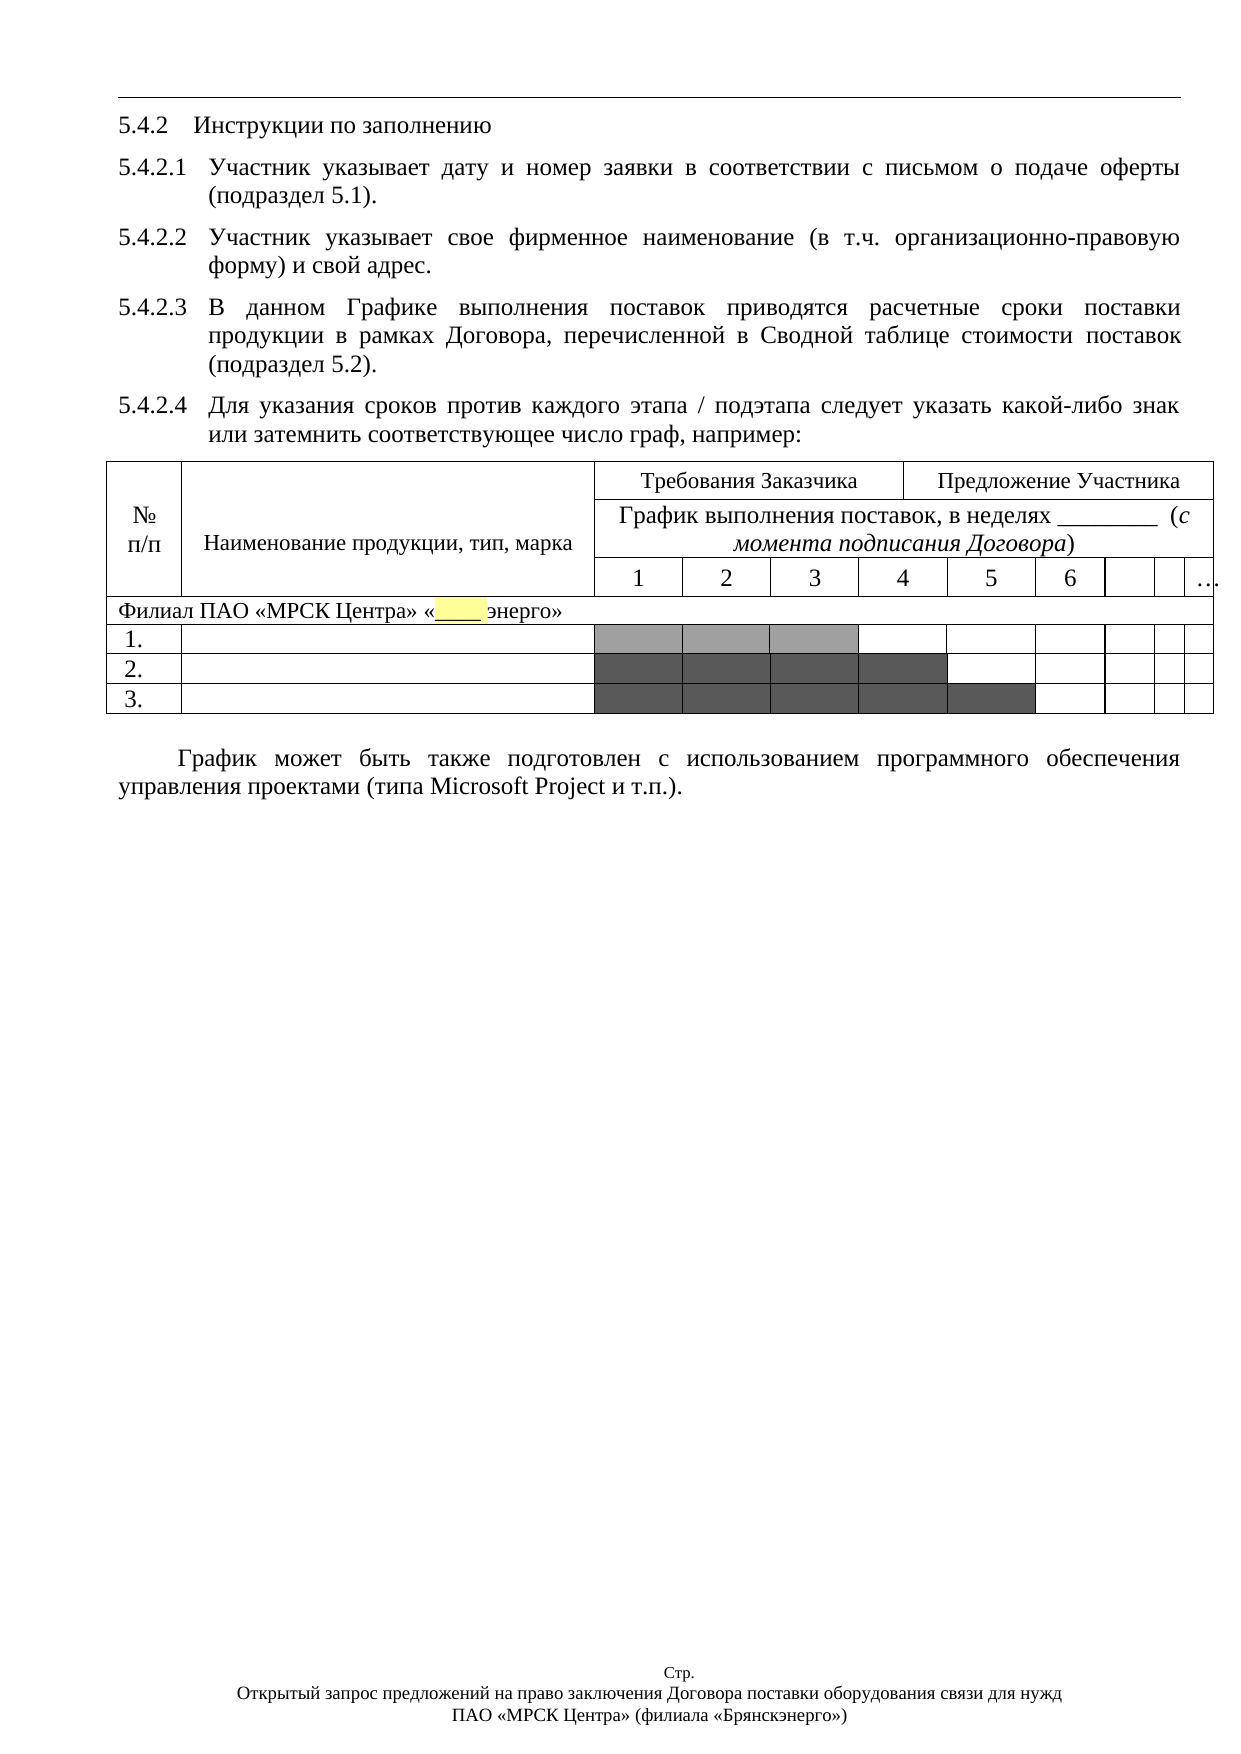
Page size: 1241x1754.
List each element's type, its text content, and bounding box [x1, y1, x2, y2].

table_cell [948, 654, 1035, 683]
list В данном Графике выполнения поставок приводятся расчетные сроки поставки продукции в рамках Договора, перечисленной в Сводной таблице стоимости поставок (подраздел 5.2). [118, 292, 1181, 378]
table_cell [947, 625, 1035, 653]
table_cell [770, 625, 858, 653]
table_cell [595, 654, 682, 683]
table_cell 3 [771, 558, 858, 596]
table_cell [859, 684, 947, 713]
table_cell [1155, 654, 1184, 683]
table_cell [1106, 558, 1154, 596]
table_cell [1155, 684, 1184, 713]
table_cell [1106, 654, 1154, 683]
table_cell Филиал ПАО «МРСК Центра» «____ энерго» [107, 597, 435, 623]
table_cell 6 [1036, 558, 1104, 596]
table_cell График выполнения поставок, в неделях ________ (с момента подписания Договора) [595, 500, 1213, 557]
table_cell [683, 625, 769, 653]
table_cell [1106, 625, 1154, 653]
table_header Требования Заказчика [595, 462, 903, 499]
table_cell [1155, 625, 1184, 653]
table_header Наименование продукции, тип, марка [182, 462, 594, 596]
table_cell [182, 654, 594, 683]
table_cell [771, 654, 858, 683]
table_cell [771, 684, 858, 713]
table_cell [683, 654, 770, 683]
table_cell [1185, 654, 1213, 683]
table_cell [1106, 684, 1154, 713]
table_cell [1036, 625, 1104, 653]
table_cell [1185, 625, 1213, 653]
table_cell 5 [948, 558, 1035, 596]
table_cell 1 [595, 558, 682, 596]
table_cell [859, 654, 947, 683]
table_cell [948, 684, 1035, 713]
table_header Предложение Участника [904, 462, 1213, 499]
table_cell [182, 625, 594, 653]
table_cell [595, 625, 682, 653]
table_cell Филиал ПАО «МРСК Центра» «____ энерго» [487, 597, 1213, 623]
list Для указания сроков против каждого этапа / подэтапа следует указать какой-либо знак или затемнить соответствующее число граф, например: [118, 391, 1181, 448]
table_cell [107, 654, 181, 683]
table_cell 2 [683, 558, 770, 596]
table_cell [182, 684, 594, 713]
table_cell [107, 625, 181, 653]
list Участник указывает свое фирменное наименование (в т.ч. организационно-правовую форму) и свой адрес. [118, 222, 1181, 279]
list Участник указывает дату и номер заявки в соответствии с письмом о подаче оферты (подраздел 5.1). [118, 152, 1181, 209]
table_cell [1036, 654, 1104, 683]
table_cell … [1185, 558, 1213, 596]
table_cell [595, 684, 682, 713]
table_cell 4 [859, 558, 947, 596]
table_cell [683, 684, 770, 713]
table_cell [859, 625, 946, 653]
table_cell [1036, 684, 1104, 713]
table_header № п/п [107, 462, 181, 596]
table_cell [107, 684, 181, 713]
table_cell [1185, 684, 1213, 713]
subtitle Инструкции по заполнению [118, 111, 1181, 139]
table_cell [1155, 558, 1184, 596]
text График может быть также подготовлен с использованием программного обеспечения управления проектами (типа Microsoft Project и т.п.). [118, 743, 1181, 800]
